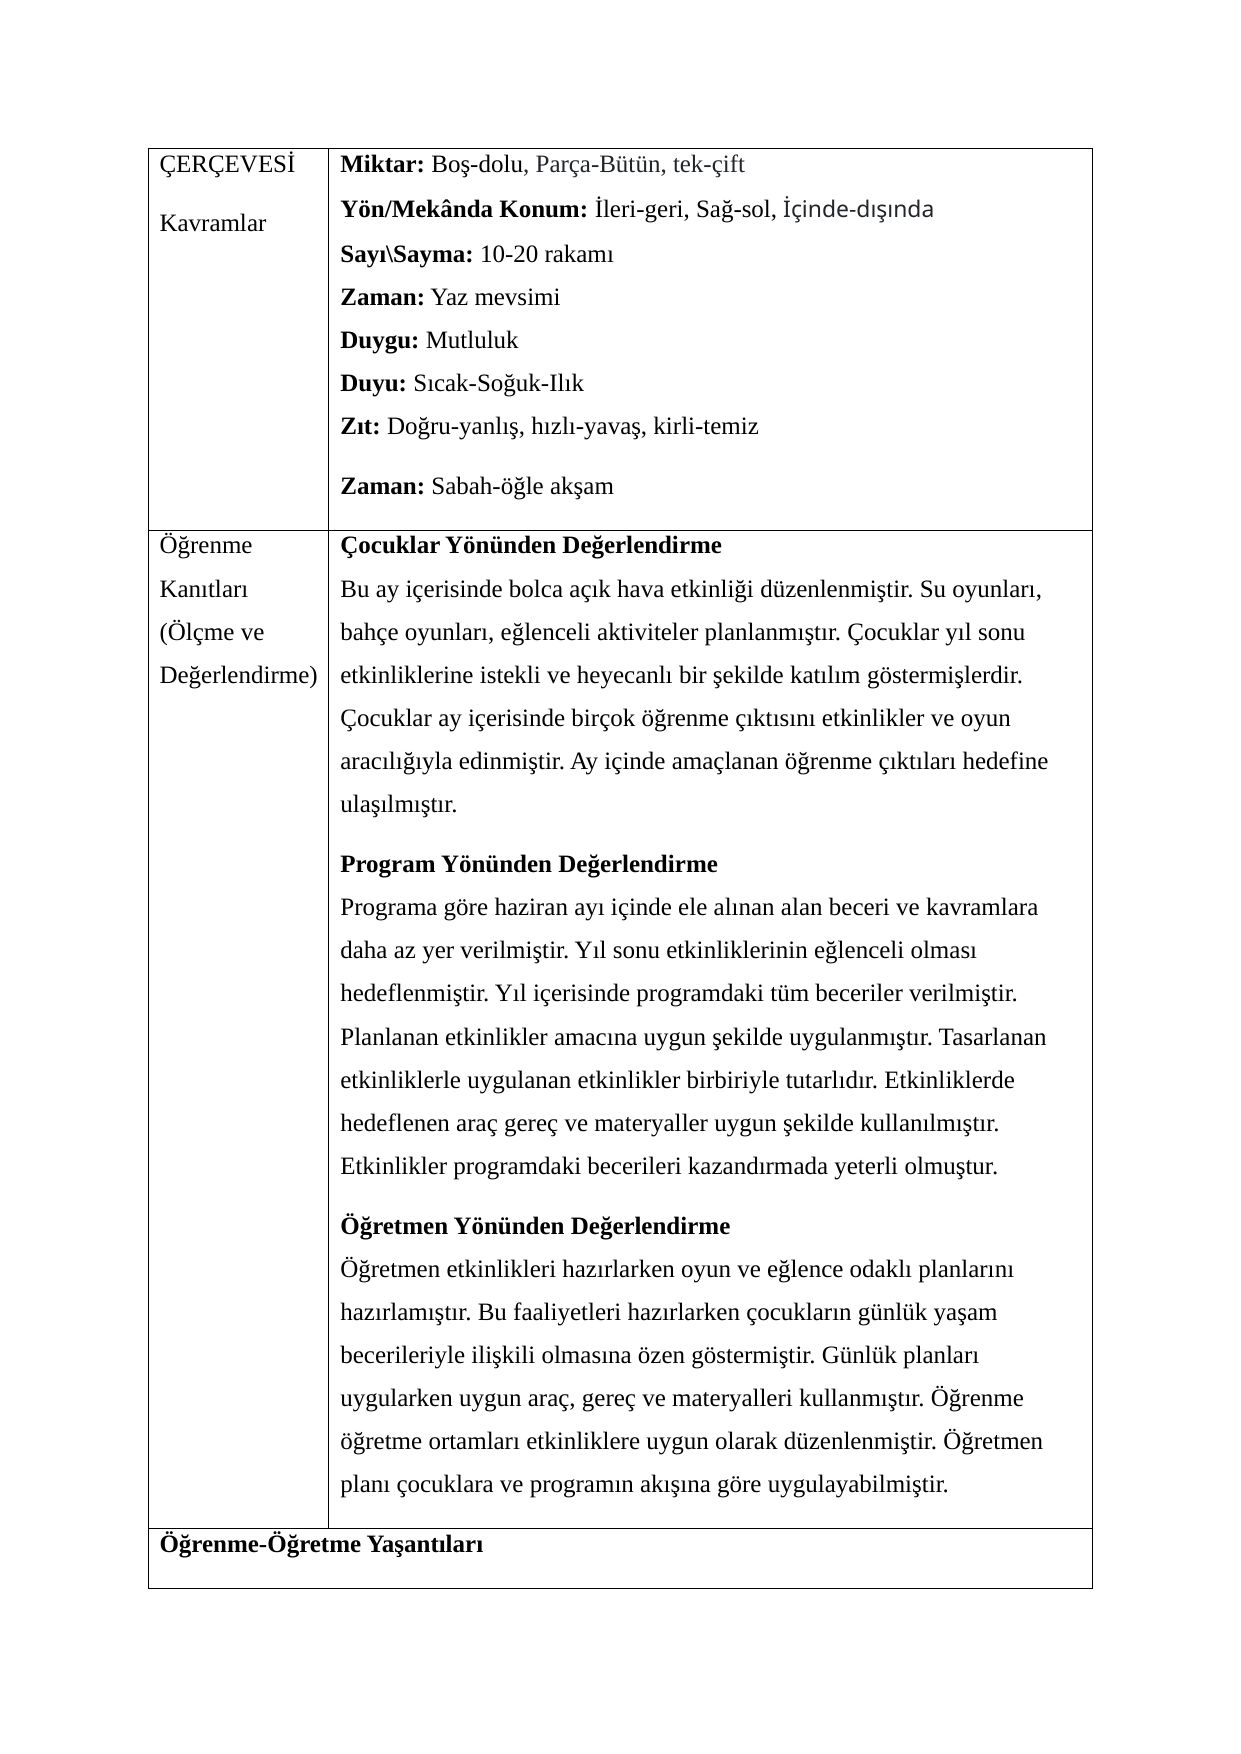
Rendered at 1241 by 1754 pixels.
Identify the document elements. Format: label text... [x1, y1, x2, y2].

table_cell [329, 149, 1092, 529]
table_cell Öğrenme-Öğretme Yaşantıları [149, 1529, 1092, 1588]
table_cell Öğrenme Kanıtları (Ölçme ve Değerlendirme) [149, 531, 328, 1528]
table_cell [149, 149, 328, 529]
table_cell Çocuklar Yönünden Değerlendirme Bu ay içerisinde bolca açık hava etkinliği düzenlenmiştir. Su oyunları, bahçe oyunları, eğlenceli aktiviteler planlanmıştır. Çocuklar yıl sonu etkinliklerine istekli ve heyecanlı bir şekilde katılım göstermişlerdir. Çocuklar ay içerisinde birçok öğrenme çıktısını etkinlikler ve oyun aracılığıyla edinmiştir. Ay içinde amaçlanan öğrenme çıktıları hedefine ulaşılmıştır. Program Yönünden Değerlendirme Programa göre haziran ayı içinde ele alınan alan beceri ve kavramlara daha az yer verilmiştir. Yıl sonu etkinliklerinin eğlenceli olması hedeflenmiştir. Yıl içerisinde programdaki tüm beceriler verilmiştir. Planlanan etkinlikler amacına uygun şekilde uygulanmıştır. Tasarlanan etkinliklerle uygulanan etkinlikler birbiriyle tutarlıdır. Etkinliklerde hedeflenen araç gereç ve materyaller uygun şekilde kullanılmıştır. Etkinlikler programdaki becerileri kazandırmada yeterli olmuştur. Öğretmen Yönünden Değerlendirme Öğretmen etkinlikleri hazırlarken oyun ve eğlence odaklı planlarını hazırlamıştır. Bu faaliyetleri hazırlarken çocukların günlük yaşam becerileriyle ilişkili olmasına özen göstermiştir. Günlük planları uygularken uygun araç, gereç ve materyalleri kullanmıştır. Öğrenme öğretme ortamları etkinliklere uygun olarak düzenlenmiştir. Öğretmen planı çocuklara ve programın akışına göre uygulayabilmiştir. [329, 531, 1092, 1528]
